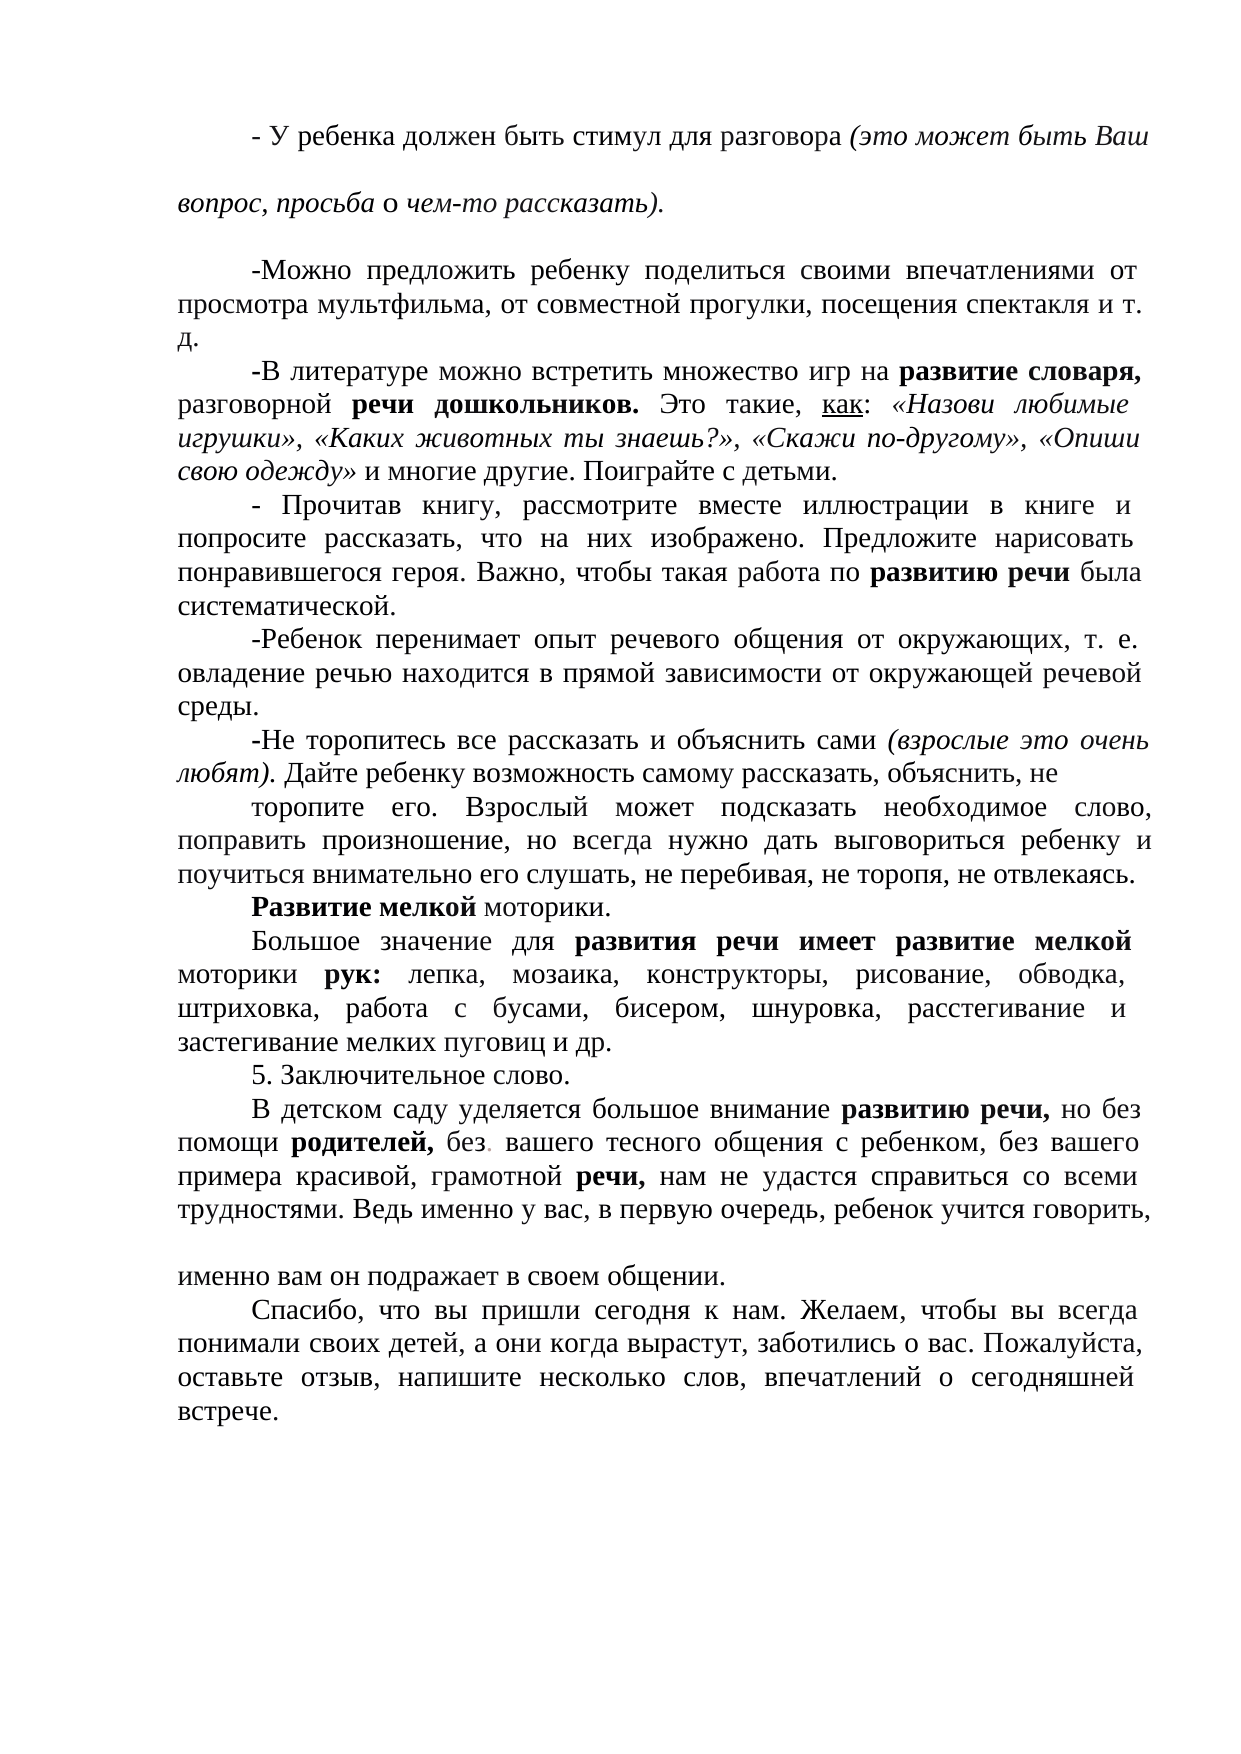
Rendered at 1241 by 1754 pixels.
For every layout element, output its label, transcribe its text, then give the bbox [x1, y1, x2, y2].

text 5. Заключительное слово. [177, 1057, 1152, 1091]
text -Не торопитесь все рассказать и объяснить сами (взрослые это очень любят). Дайте ребенку возможность самому рассказать, объяснить, не [177, 722, 1152, 789]
text -Можно предложить ребенку поделиться своими впечатлениями от просмотра мультфильма, от совместной прогулки, посещения спектакля и т. д. [177, 252, 1152, 353]
text - Прочитав книгу, рассмотрите вместе иллюстрации в книге и попросите рассказать, что на них изображено. Предложите нарисовать понравившегося героя. Важно, чтобы такая работа по развитию речи была систематической. [177, 487, 1152, 621]
text -В литературе можно встретить множество игр на развитие словаря, разговорной речи дошкольников. Это такие, как: «Назови любимые игрушки», «Каких животных ты знаешь?», «Скажи по-другому», «Опиши свою одежду» и многие другие. Поиграйте с детьми. [177, 353, 1152, 487]
text Большое значение для развития речи имеет развитие мелкой моторики рук: лепка, мозаика, конструкторы, рисование, обводка, штриховка, работа с бусами, бисером, шнуровка, расстегивание и застегивание мелких пуговиц и др. [177, 923, 1152, 1057]
text -Ребенок перенимает опыт речевого общения от окружающих, т. е. овладение речью находится в прямой зависимости от окружающей речевой среды. [177, 621, 1152, 722]
text - У ребенка должен быть стимул для разговора (это может быть Ваш вопрос, просьба о чем-то рассказать). [177, 118, 1152, 219]
text Развитие мелкой моторики. [177, 889, 1152, 923]
text В детском саду уделяется большое внимание развитию речи, но без помощи родителей, без. вашего тесного общения с ребенком, без вашего примера красивой, грамотной речи, нам не удастся справиться со всеми трудностями. Ведь именно у вас, в первую очередь, ребенок учится говорить, именно вам он подражает в своем общении. [177, 1091, 1152, 1292]
text Спасибо, что вы пришли сегодня к нам. Желаем, чтобы вы всегда понимали своих детей, а они когда вырастут, заботились о вас. Пожалуйста, оставьте отзыв, напишите несколько слов, впечатлений о сегодняшней встрече. [177, 1292, 1152, 1426]
text торопите его. Взрослый может подсказать необходимое слово, поправить произношение, но всегда нужно дать выговориться ребенку и поучиться внимательно его слушать, не перебивая, не торопя, не отвлекаясь. [177, 789, 1152, 889]
